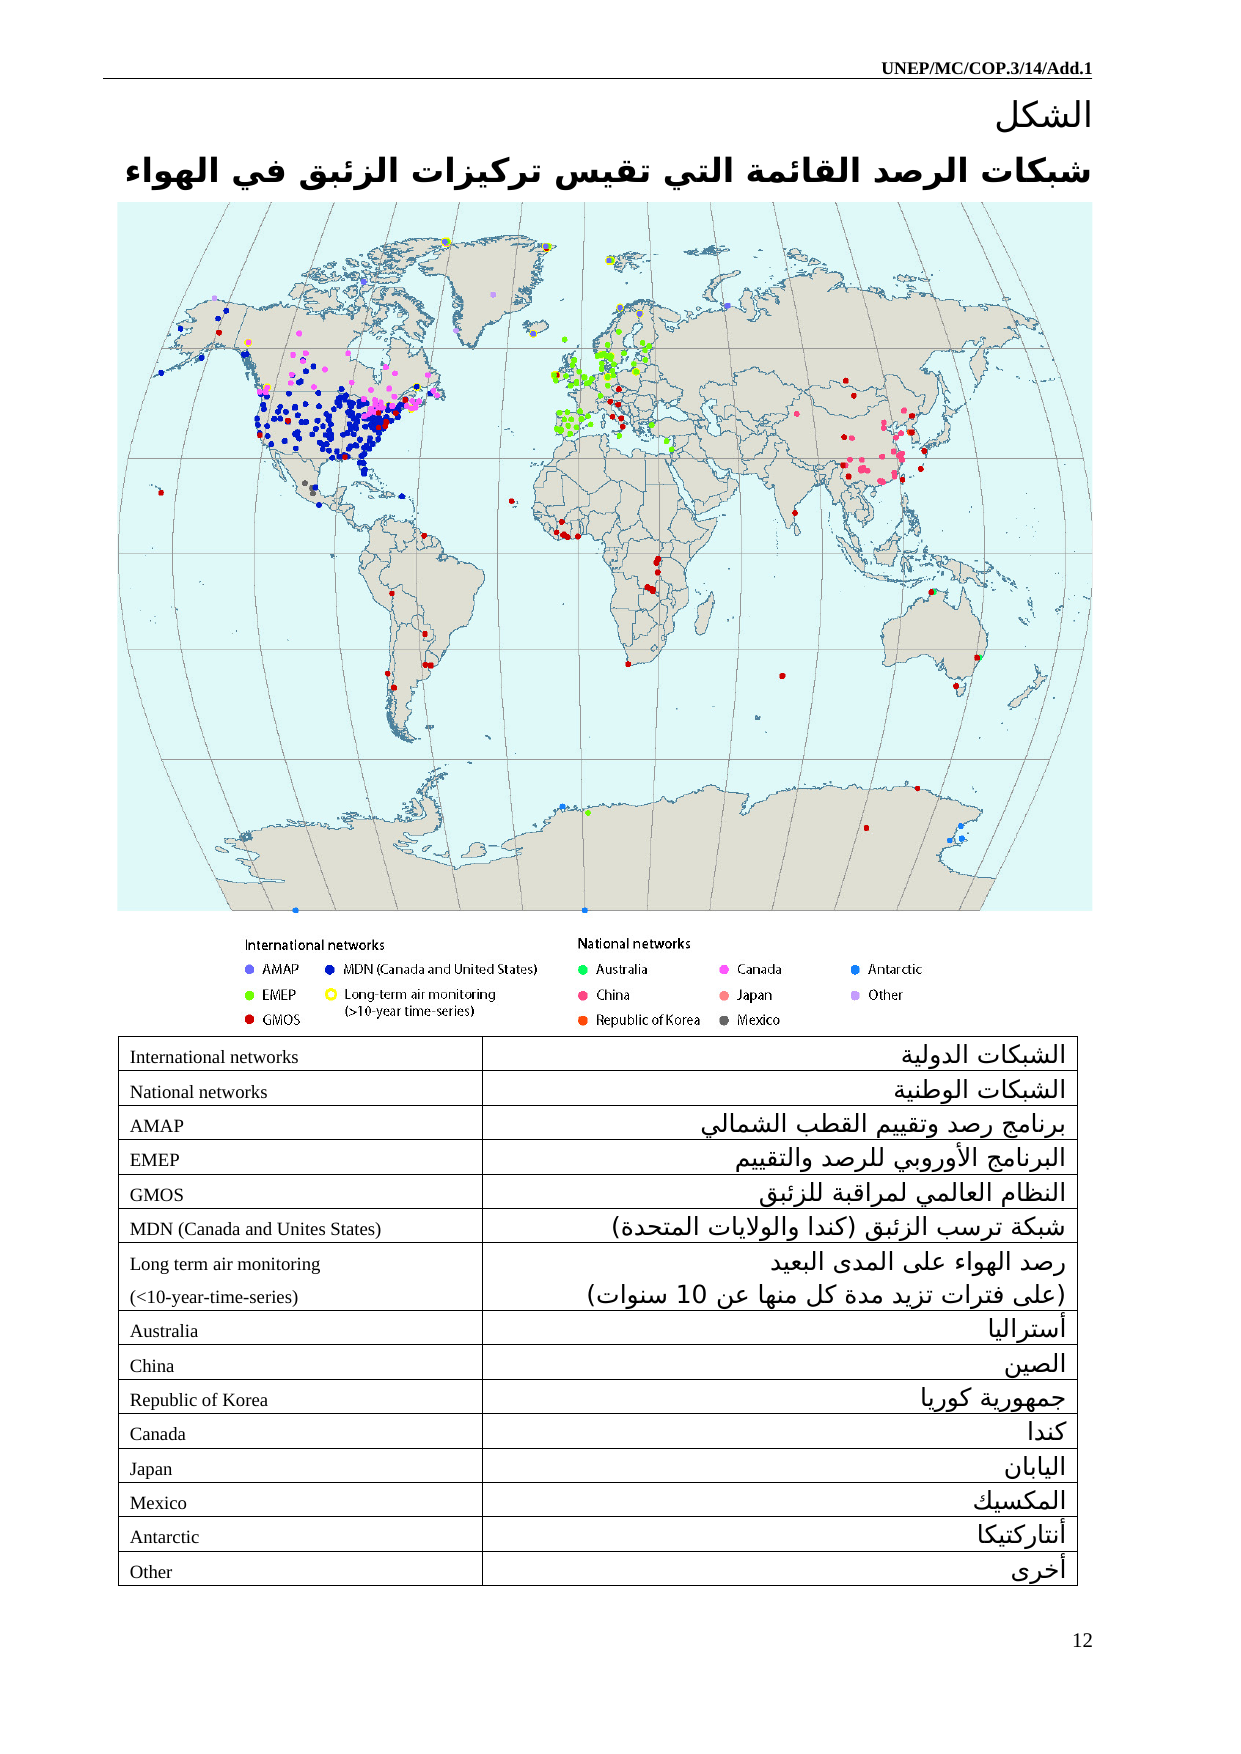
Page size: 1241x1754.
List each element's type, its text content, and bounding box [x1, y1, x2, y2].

table_header International networks [119, 1037, 482, 1070]
table_header الشبكات الدولية [483, 1037, 1077, 1070]
picture [117, 202, 1093, 1036]
table_cell EMEP [119, 1140, 482, 1173]
table_cell MDN (Canada and Unites States) [119, 1209, 482, 1242]
table_cell النظام العالمي لمراقبة للزئبق [483, 1175, 1077, 1208]
table_cell أنتاركتيكا [483, 1517, 1077, 1551]
table_cell Long term air monitoring (<10-year-time-series) [119, 1243, 482, 1310]
table_cell Mexico [119, 1483, 482, 1516]
table_cell شبكة ترسب الزئبق (كندا والولايات المتحدة) [483, 1209, 1077, 1242]
table_cell المكسيك [483, 1483, 1077, 1516]
table_cell اليابان [483, 1449, 1077, 1482]
table_cell الشبكات الوطنية [483, 1071, 1077, 1105]
table_cell National networks [119, 1071, 482, 1105]
table_cell برنامج رصد وتقييم القطب الشمالي [483, 1106, 1077, 1139]
table_cell أستراليا [483, 1311, 1077, 1344]
table_cell كندا [483, 1414, 1077, 1447]
table_cell جمهورية كوريا [483, 1380, 1077, 1413]
text شبكات الرصد القائمة التي تقيس تركيزات الزئبق في الهواء [103, 149, 1093, 190]
table_cell AMAP [119, 1106, 482, 1139]
table_cell China [119, 1345, 482, 1379]
table_cell البرنامج الأوروبي للرصد والتقييم [483, 1140, 1077, 1173]
table_cell أخرى [483, 1552, 1077, 1585]
table_cell Other [119, 1552, 482, 1585]
table_cell رصد الهواء على المدى البعيد (على فترات تزيد مدة كل منها عن 10 سنوات) [483, 1243, 1077, 1310]
table_cell Canada [119, 1414, 482, 1447]
table_cell الصين [483, 1345, 1077, 1379]
table_cell Republic of Korea [119, 1380, 482, 1413]
text الشكل [103, 94, 1093, 136]
table_cell GMOS [119, 1175, 482, 1208]
table_cell Australia [119, 1311, 482, 1344]
table_cell Antarctic [119, 1517, 482, 1551]
table_cell Japan [119, 1449, 482, 1482]
